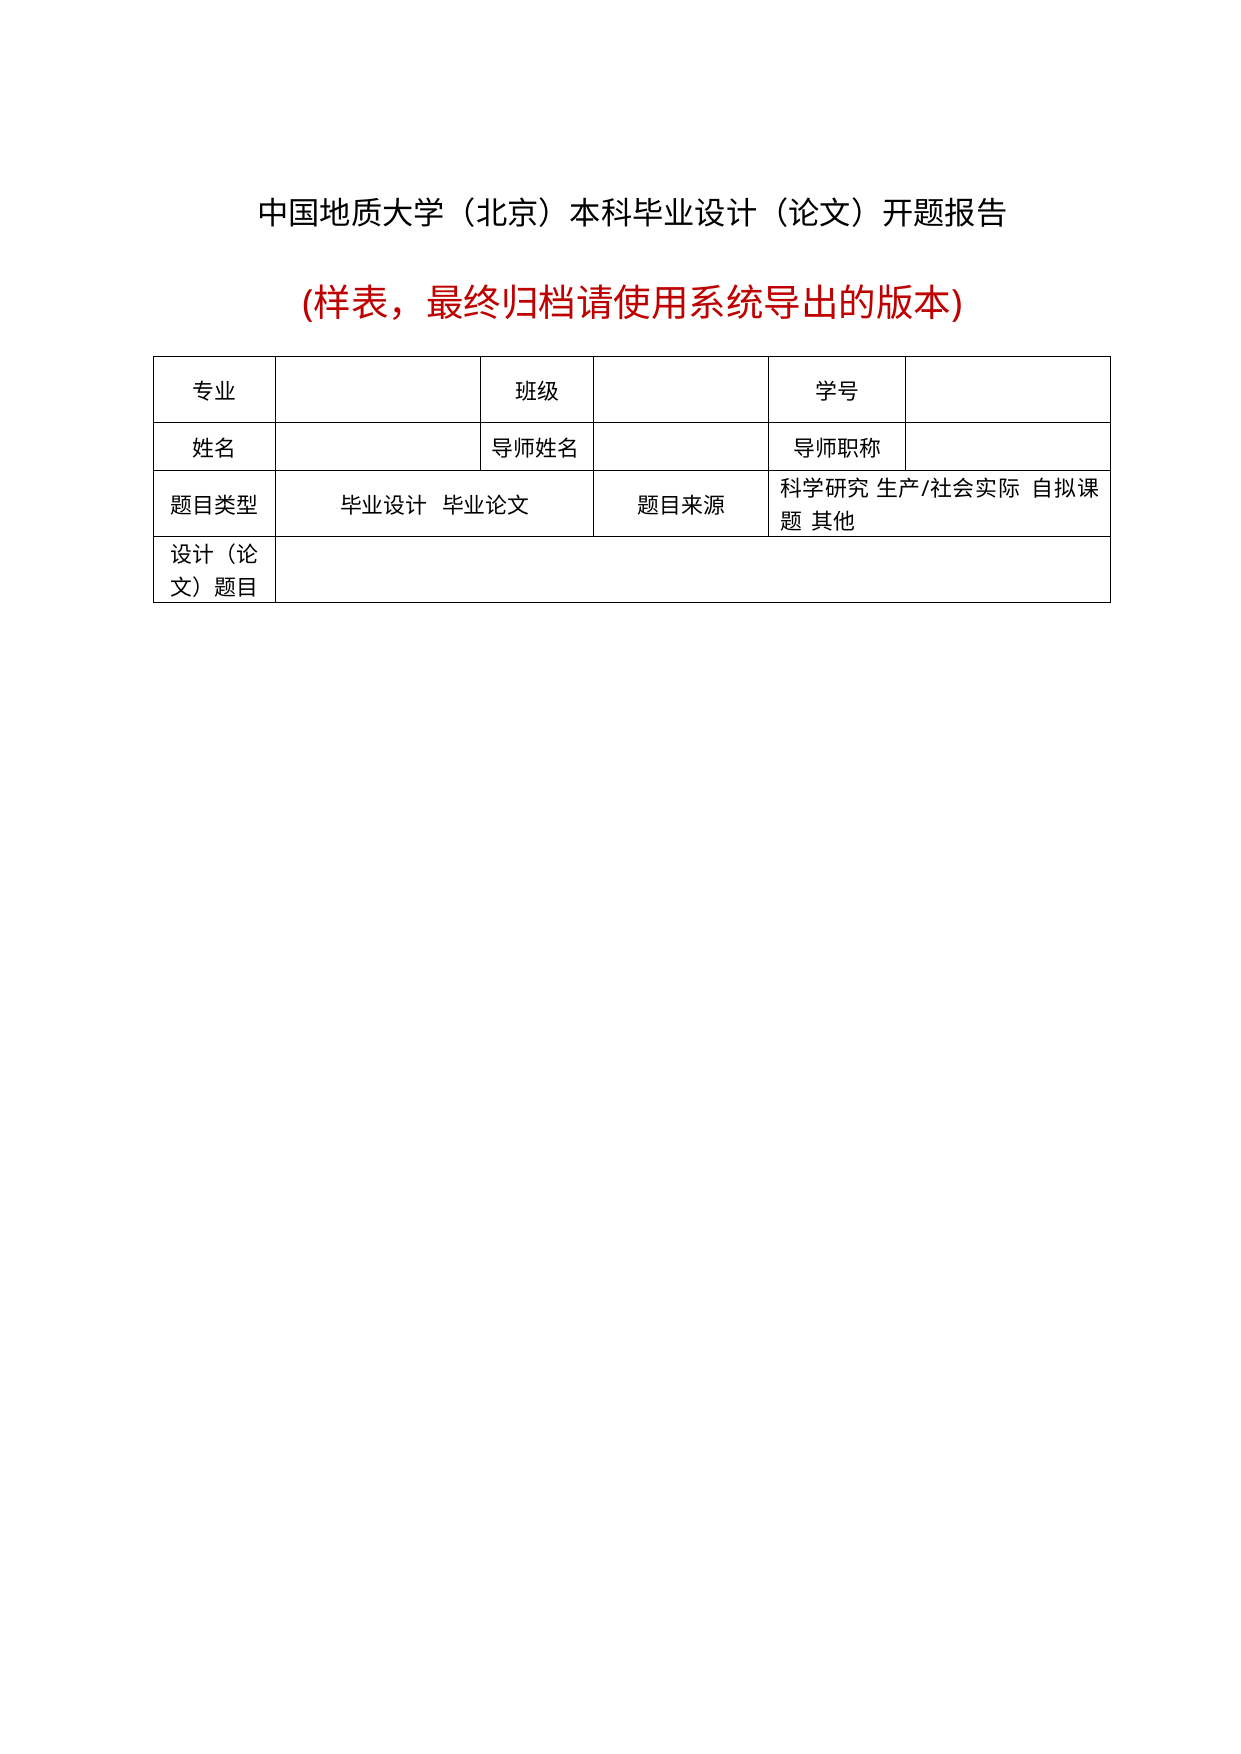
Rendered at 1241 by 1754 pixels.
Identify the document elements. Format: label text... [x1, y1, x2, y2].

table_cell 设计（论文）题目 [154, 537, 275, 602]
table_header 专业 [154, 357, 275, 422]
table_header 学号 [769, 357, 905, 422]
table_cell [594, 423, 768, 470]
table_cell [276, 537, 1110, 602]
table_cell 题目来源 [594, 471, 768, 536]
text (样表，最终归档请使用系统导出的版本) [183, 272, 1081, 327]
table_cell 导师姓名 [481, 423, 593, 470]
table_header 班级 [481, 357, 593, 422]
table_header [594, 357, 768, 422]
table_cell 毕业设计 毕业论文 [276, 471, 593, 536]
table_cell 科学研究 生产/社会实际 自拟课题 其他 [769, 471, 1110, 536]
table_cell 题目类型 [154, 471, 275, 536]
text 中国地质大学（北京）本科毕业设计（论文）开题报告 [183, 178, 1081, 243]
table_cell 导师职称 [769, 423, 905, 470]
table_header [906, 357, 1110, 422]
table_cell [906, 423, 1110, 470]
table_cell [276, 423, 480, 470]
table_cell 姓名 [154, 423, 275, 470]
table_header [276, 357, 480, 422]
